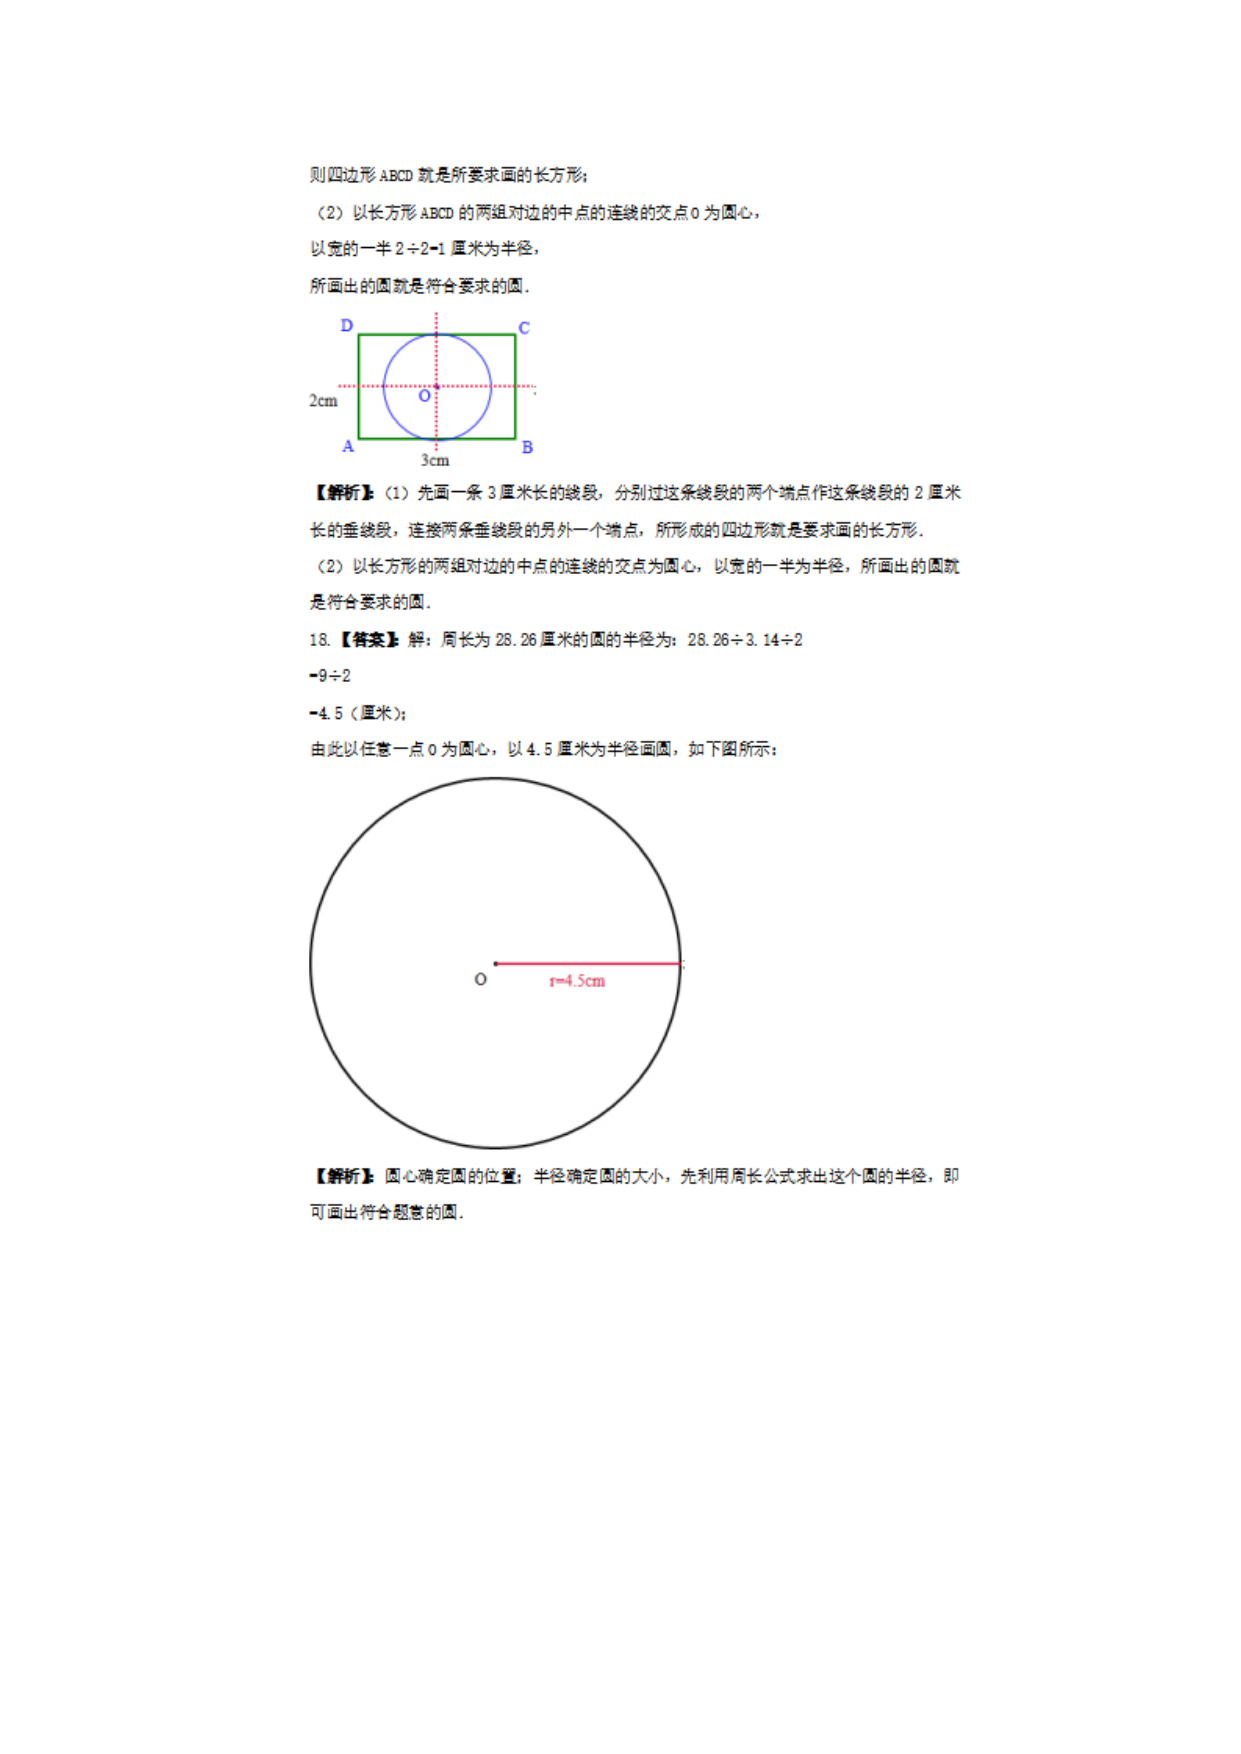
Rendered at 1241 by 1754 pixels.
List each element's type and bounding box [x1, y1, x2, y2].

picture [272, 162, 968, 1242]
